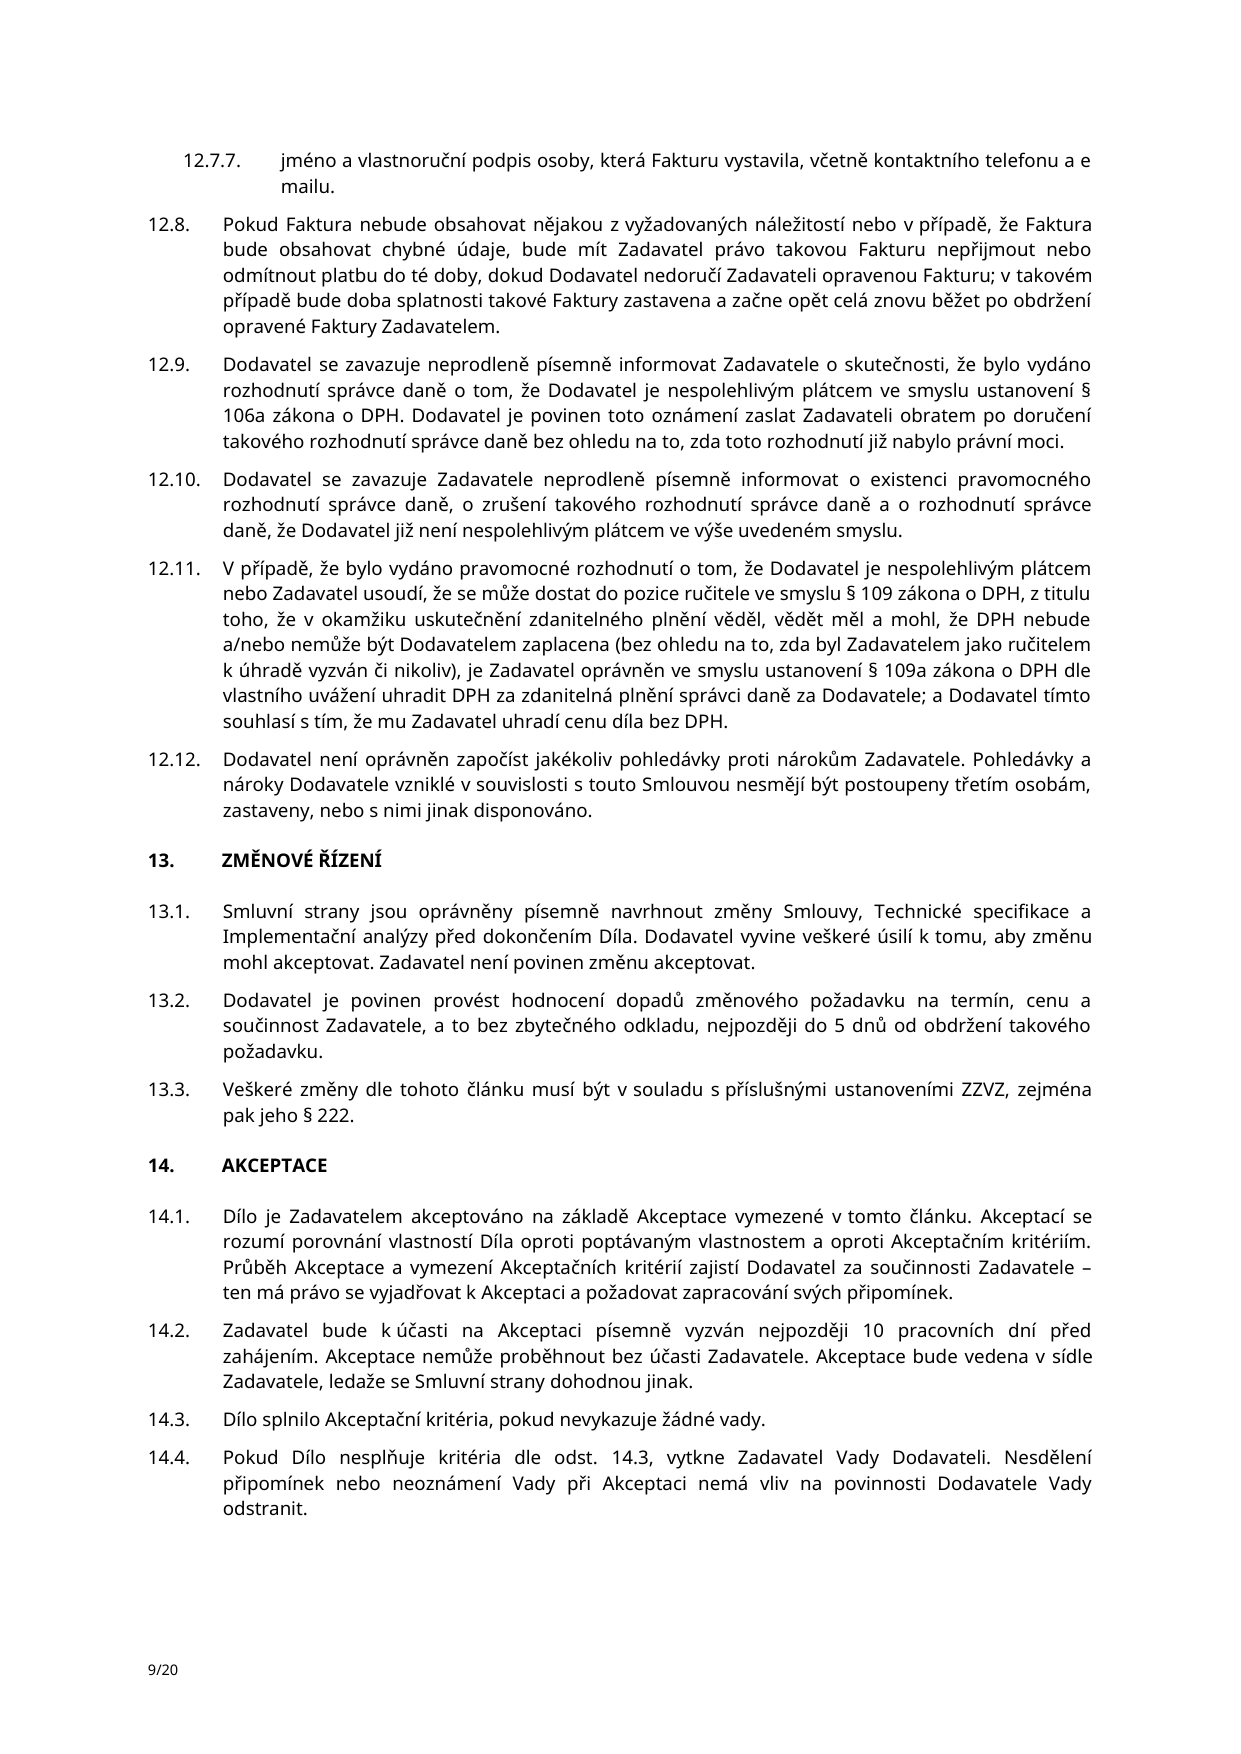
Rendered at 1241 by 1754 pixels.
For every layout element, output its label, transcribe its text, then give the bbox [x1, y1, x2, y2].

subtitle Dílo je Zadavatelem akceptováno na základě Akceptace vymezené v tomto článku. Akceptací se rozumí porovnání vlastností Díla oproti poptávaným vlastnostem a oproti Akceptačním kritériím. Průběh Akceptace a vymezení Akceptačních kritérií zajistí Dodavatel za součinnosti Zadavatele – ten má právo se vyjadřovat k Akceptaci a požadovat zapracování svých připomínek. [148, 1203, 1092, 1305]
subtitle Dodavatel se zavazuje neprodleně písemně informovat Zadavatele o skutečnosti, že bylo vydáno rozhodnutí správce daně o tom, že Dodavatel je nespolehlivým plátcem ve smyslu ustanovení § 106a zákona o DPH. Dodavatel je povinen toto oznámení zaslat Zadavateli obratem po doručení takového rozhodnutí správce daně bez ohledu na to, zda toto rozhodnutí již nabylo právní moci. [148, 351, 1092, 453]
subtitle V případě, že bylo vydáno pravomocné rozhodnutí o tom, že Dodavatel je nespolehlivým plátcem nebo Zadavatel usoudí, že se může dostat do pozice ručitele ve smyslu § 109 zákona o DPH, z titulu toho, že v okamžiku uskutečnění zdanitelného plnění věděl, vědět měl a mohl, že DPH nebude a/nebo nemůže být Dodavatelem zaplacena (bez ohledu na to, zda byl Zadavatelem jako ručitelem k úhradě vyzván či nikoliv), je Zadavatel oprávněn ve smyslu ustanovení § 109a zákona o DPH dle vlastního uvážení uhradit DPH za zdanitelná plnění správci daně za Dodavatele; a Dodavatel tímto souhlasí s tím, že mu Zadavatel uhradí cenu díla bez DPH. [148, 555, 1092, 734]
subtitle ZMĚNOVÉ ŘÍZENÍ [148, 848, 1092, 873]
subtitle Veškeré změny dle tohoto článku musí být v souladu s příslušnými ustanoveními ZZVZ, zejména pak jeho § 222. [148, 1076, 1092, 1127]
subtitle Dodavatel je povinen provést hodnocení dopadů změnového požadavku na termín, cenu a součinnost Zadavatele, a to bez zbytečného odkladu, nejpozději do 5 dnů od obdržení takového požadavku. [148, 987, 1092, 1064]
subtitle Zadavatel bude k účasti na Akceptaci písemně vyzván nejpozději 10 pracovních dní před zahájením. Akceptace nemůže proběhnout bez účasti Zadavatele. Akceptace bude vedena v sídle Zadavatele, ledaže se Smluvní strany dohodnou jinak. [148, 1317, 1092, 1394]
subtitle Dílo splnilo Akceptační kritéria, pokud nevykazuje žádné vady. [148, 1407, 1092, 1432]
subtitle Dodavatel se zavazuje Zadavatele neprodleně písemně informovat o existenci pravomocného rozhodnutí správce daně, o zrušení takového rozhodnutí správce daně a o rozhodnutí správce daně, že Dodavatel již není nespolehlivým plátcem ve výše uvedeném smyslu. [148, 466, 1092, 542]
subtitle Smluvní strany jsou oprávněny písemně navrhnout změny Smlouvy, Technické specifikace a Implementační analýzy před dokončením Díla. Dodavatel vyvine veškeré úsilí k tomu, aby změnu mohl akceptovat. Zadavatel není povinen změnu akceptovat. [148, 898, 1092, 975]
subtitle Dodavatel není oprávněn započíst jakékoliv pohledávky proti nárokům Zadavatele. Pohledávky a nároky Dodavatele vzniklé v souvislosti s touto Smlouvou nesmějí být postoupeny třetím osobám, zastaveny, nebo s nimi jinak disponováno. [148, 746, 1092, 823]
subtitle jméno a vlastnoruční podpis osoby, která Fakturu vystavila, včetně kontaktního telefonu a e mailu. [183, 148, 1092, 199]
subtitle Pokud Faktura nebude obsahovat nějakou z vyžadovaných náležitostí nebo v případě, že Faktura bude obsahovat chybné údaje, bude mít Zadavatel právo takovou Fakturu nepřijmout nebo odmítnout platbu do té doby, dokud Dodavatel nedoručí Zadavateli opravenou Fakturu; v takovém případě bude doba splatnosti takové Faktury zastavena a začne opět celá znovu běžet po obdržení opravené Faktury Zadavatelem. [148, 211, 1092, 339]
subtitle Pokud Dílo nesplňuje kritéria dle odst. 15.3, vytkne Zadavatel Vady Dodavateli. Nesdělení připomínek nebo neoznámení Vady při Akceptaci nemá vliv na povinnosti Dodavatele Vady odstranit. [148, 1444, 1092, 1521]
subtitle Akceptace [148, 1152, 1092, 1178]
